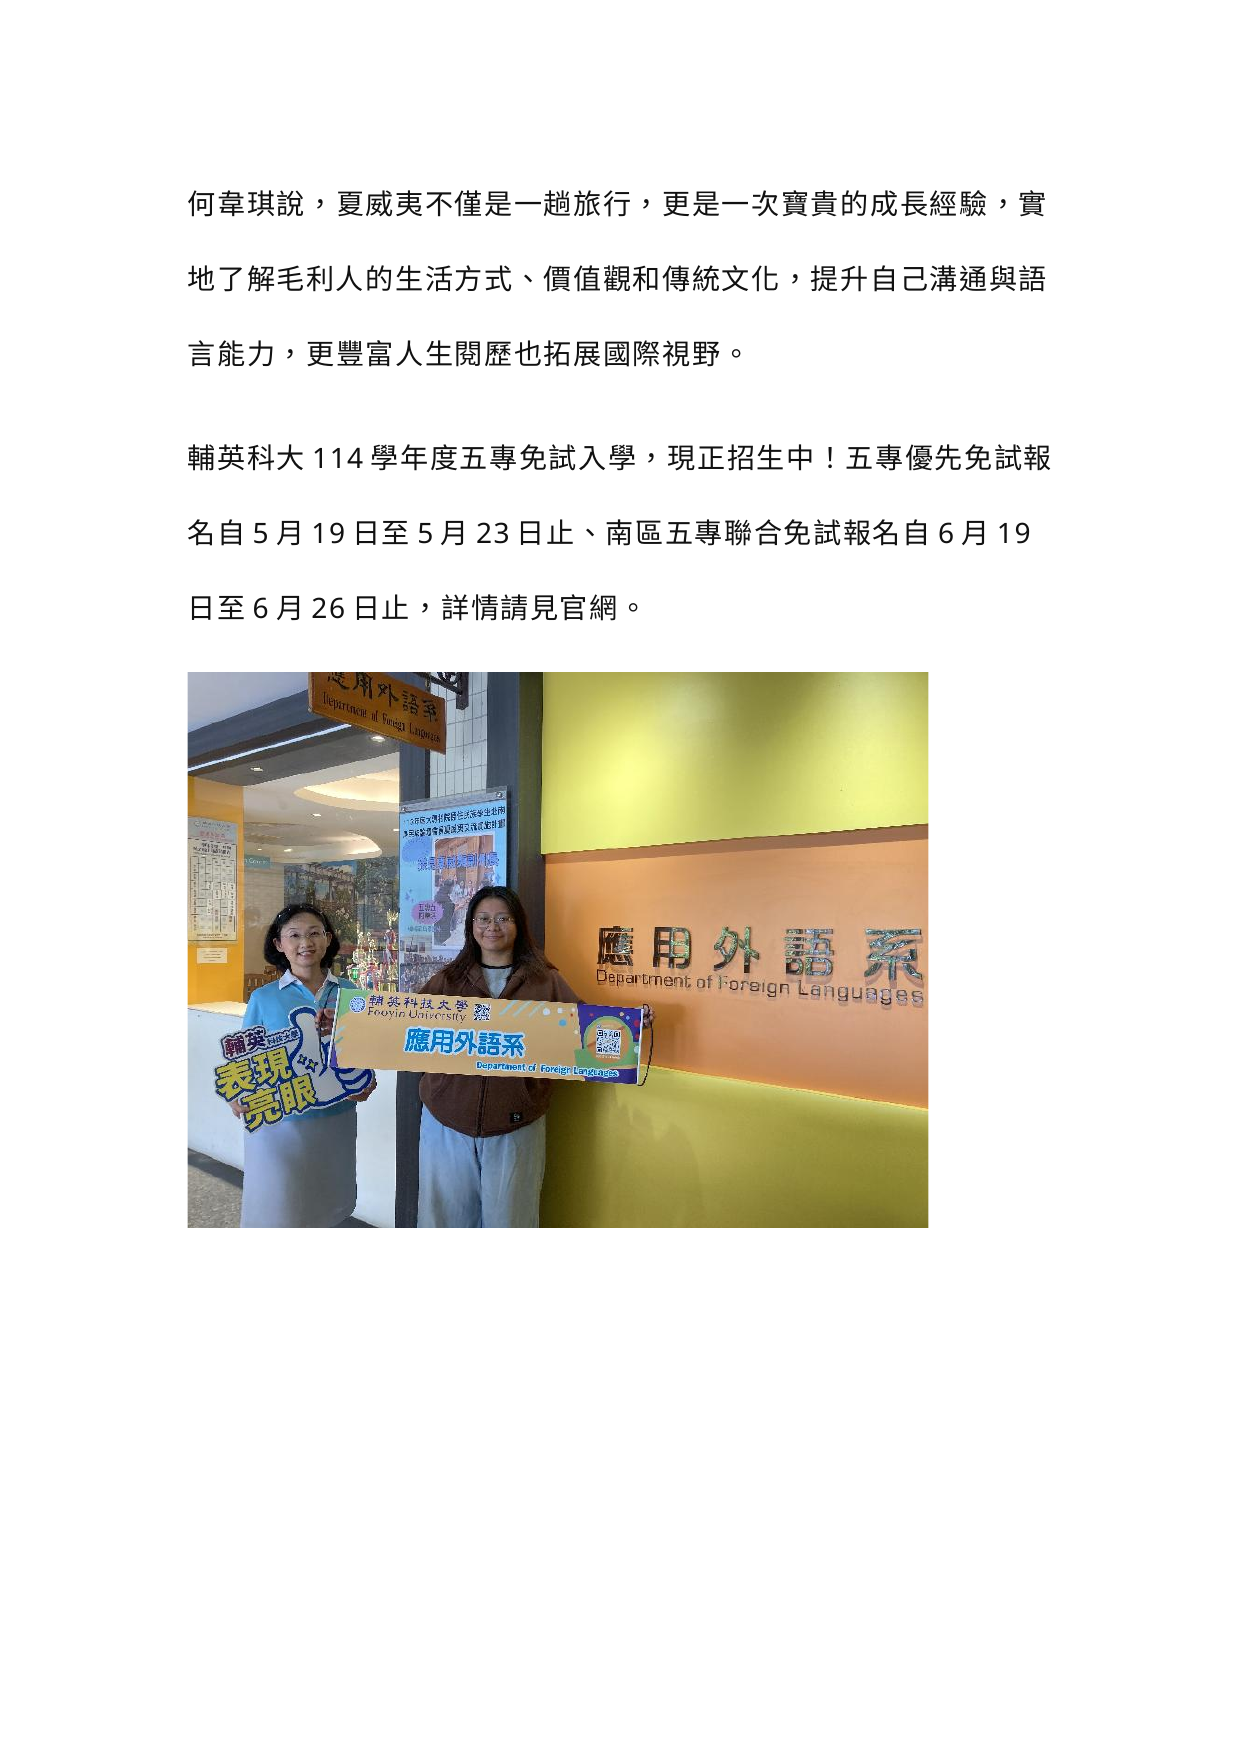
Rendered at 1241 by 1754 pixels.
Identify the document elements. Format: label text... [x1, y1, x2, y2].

text 何韋琪說，夏威夷不僅是一趟旅行，更是一次寶貴的成長經驗，實地了解毛利人的生活方式、價值觀和傳統文化，提升自己溝通與語言能力，更豐富人生閱歷也拓展國際視野。 [187, 164, 1053, 389]
picture [187, 672, 929, 1228]
text 輔英科大114學年度五專免試入學，現正招生中！五專優先免試報名自5月19日至5月23日止、南區五專聯合免試報名自6月19日至6月26日止，詳情請見官網。 [187, 419, 1053, 644]
